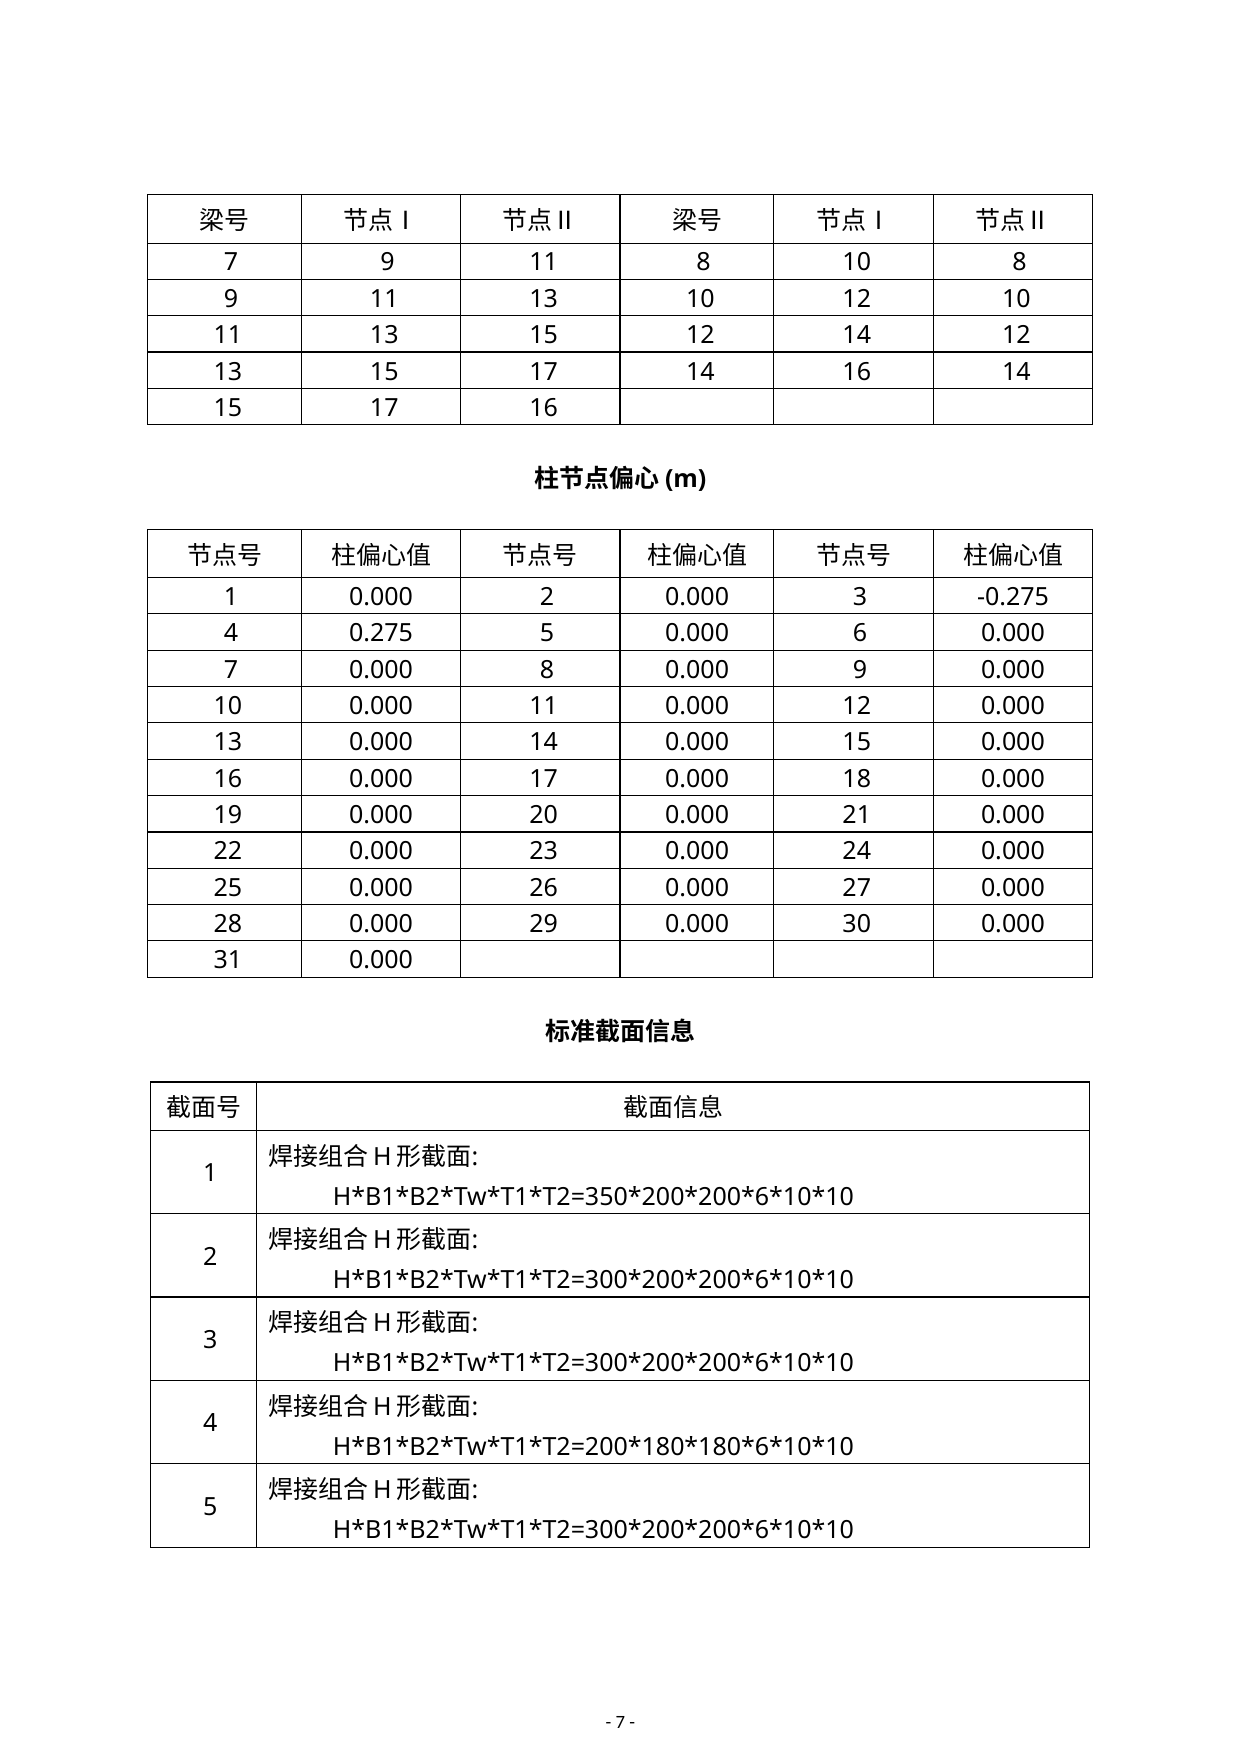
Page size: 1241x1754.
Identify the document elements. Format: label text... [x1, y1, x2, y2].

table_cell 29 [461, 905, 619, 940]
table_header 梁号 [621, 195, 773, 242]
table_header 节点Ⅱ [461, 195, 619, 242]
table_cell 0.000 [621, 833, 773, 868]
table_cell 30 [774, 905, 933, 940]
table_cell 0.000 [934, 687, 1092, 722]
table_cell 0.000 [934, 905, 1092, 940]
table_cell [461, 941, 619, 977]
table_cell 14 [934, 353, 1092, 388]
table_cell 11 [302, 280, 460, 315]
table_cell 0.000 [934, 723, 1092, 759]
table_cell 0.000 [302, 651, 460, 686]
table_cell 0.275 [302, 614, 460, 649]
table_cell 26 [461, 869, 619, 904]
table_cell 5 [461, 614, 619, 649]
table_cell 0.000 [302, 723, 460, 759]
table_cell 0.000 [621, 651, 773, 686]
table_cell 5 [151, 1464, 256, 1547]
table_cell [934, 389, 1092, 424]
table_cell 8 [621, 244, 773, 279]
table_cell 焊接组合H形截面: H*B1*B2*Tw*T1*T2=300*200*200*6*10*10 [257, 1464, 1089, 1547]
table_header 节点Ⅰ [302, 195, 460, 242]
table_cell 0.000 [934, 833, 1092, 868]
table_cell 6 [774, 614, 933, 649]
table_cell 13 [302, 316, 460, 351]
table_cell 0.000 [621, 905, 773, 940]
table_cell 0.000 [302, 905, 460, 940]
table_cell 0.000 [302, 833, 460, 868]
table_cell 0.000 [621, 687, 773, 722]
table_header 梁号 [148, 195, 301, 242]
table_cell 0.000 [302, 869, 460, 904]
table_cell 0.000 [934, 614, 1092, 649]
table_cell 9 [774, 651, 933, 686]
table_cell 0.000 [621, 723, 773, 759]
table_cell 15 [302, 353, 460, 388]
table_cell 4 [148, 614, 301, 649]
table_cell 0.000 [302, 578, 460, 613]
table_header 节点号 [774, 530, 933, 577]
table_header 节点Ⅱ [934, 195, 1092, 242]
table_cell 24 [774, 833, 933, 868]
table_cell 4 [151, 1381, 256, 1463]
table_cell 0.000 [302, 941, 460, 977]
table_cell 19 [148, 796, 301, 831]
table_cell 21 [774, 796, 933, 831]
table_cell 11 [461, 687, 619, 722]
table_cell 12 [774, 687, 933, 722]
table_cell 0.000 [934, 760, 1092, 795]
table_cell 13 [461, 280, 619, 315]
table_cell 9 [302, 244, 460, 279]
table_cell 0.000 [621, 796, 773, 831]
table_cell 12 [621, 316, 773, 351]
table_cell [774, 941, 933, 977]
table_cell 22 [148, 833, 301, 868]
table_cell 8 [461, 651, 619, 686]
table_cell 0.000 [934, 869, 1092, 904]
table_cell 11 [148, 316, 301, 351]
table_header 柱偏心值 [934, 530, 1092, 577]
table_cell 3 [151, 1298, 256, 1380]
table_cell 焊接组合H形截面: H*B1*B2*Tw*T1*T2=350*200*200*6*10*10 [257, 1131, 1089, 1213]
table_cell 14 [774, 316, 933, 351]
table_cell 2 [461, 578, 619, 613]
table_header 节点号 [461, 530, 619, 577]
table_cell 16 [148, 760, 301, 795]
table_cell 0.000 [621, 614, 773, 649]
table_header 柱偏心值 [302, 530, 460, 577]
table_cell 17 [461, 353, 619, 388]
table_cell 0.000 [934, 651, 1092, 686]
table_cell 9 [148, 280, 301, 315]
table_cell 0.000 [621, 869, 773, 904]
table_cell 20 [461, 796, 619, 831]
table_cell 8 [934, 244, 1092, 279]
table_cell 13 [148, 353, 301, 388]
text 标准截面信息 [148, 1006, 1093, 1053]
table_cell 17 [302, 389, 460, 424]
table_cell 0.000 [302, 687, 460, 722]
table_cell 23 [461, 833, 619, 868]
table_cell -0.275 [934, 578, 1092, 613]
table_header 截面信息 [257, 1083, 1089, 1129]
table_cell 10 [621, 280, 773, 315]
table_cell 12 [774, 280, 933, 315]
table_cell 焊接组合H形截面: H*B1*B2*Tw*T1*T2=300*200*200*6*10*10 [257, 1298, 1089, 1380]
table_cell 2 [151, 1214, 256, 1296]
table_cell 焊接组合H形截面: H*B1*B2*Tw*T1*T2=200*180*180*6*10*10 [257, 1381, 1089, 1463]
table_cell 10 [934, 280, 1092, 315]
table_cell 14 [461, 723, 619, 759]
table_header 节点Ⅰ [774, 195, 933, 242]
table_cell 15 [148, 389, 301, 424]
table_cell 1 [151, 1131, 256, 1213]
table_cell 7 [148, 651, 301, 686]
table_cell 0.000 [621, 578, 773, 613]
text 柱节点偏心 (m) [148, 453, 1093, 501]
table_cell 0.000 [621, 760, 773, 795]
table_cell [621, 941, 773, 977]
table_cell 16 [461, 389, 619, 424]
table_cell 17 [461, 760, 619, 795]
table_cell 10 [148, 687, 301, 722]
table_header 柱偏心值 [621, 530, 773, 577]
table_cell 25 [148, 869, 301, 904]
table_cell 13 [148, 723, 301, 759]
table_cell [934, 941, 1092, 977]
table_cell [774, 389, 933, 424]
table_cell 18 [774, 760, 933, 795]
table_header 截面号 [151, 1083, 256, 1129]
table_cell 10 [774, 244, 933, 279]
table_cell 16 [774, 353, 933, 388]
table_cell 12 [934, 316, 1092, 351]
table_cell 0.000 [934, 796, 1092, 831]
table_cell 31 [148, 941, 301, 977]
table_cell 15 [461, 316, 619, 351]
table_cell 11 [461, 244, 619, 279]
table_cell 3 [774, 578, 933, 613]
table_cell 28 [148, 905, 301, 940]
table_header 节点号 [148, 530, 301, 577]
table_cell 15 [774, 723, 933, 759]
table_cell 1 [148, 578, 301, 613]
table_cell 0.000 [302, 796, 460, 831]
table_cell 0.000 [302, 760, 460, 795]
table_cell 27 [774, 869, 933, 904]
table_cell 焊接组合H形截面: H*B1*B2*Tw*T1*T2=300*200*200*6*10*10 [257, 1214, 1089, 1296]
table_cell 14 [621, 353, 773, 388]
table_cell 7 [148, 244, 301, 279]
table_cell [621, 389, 773, 424]
